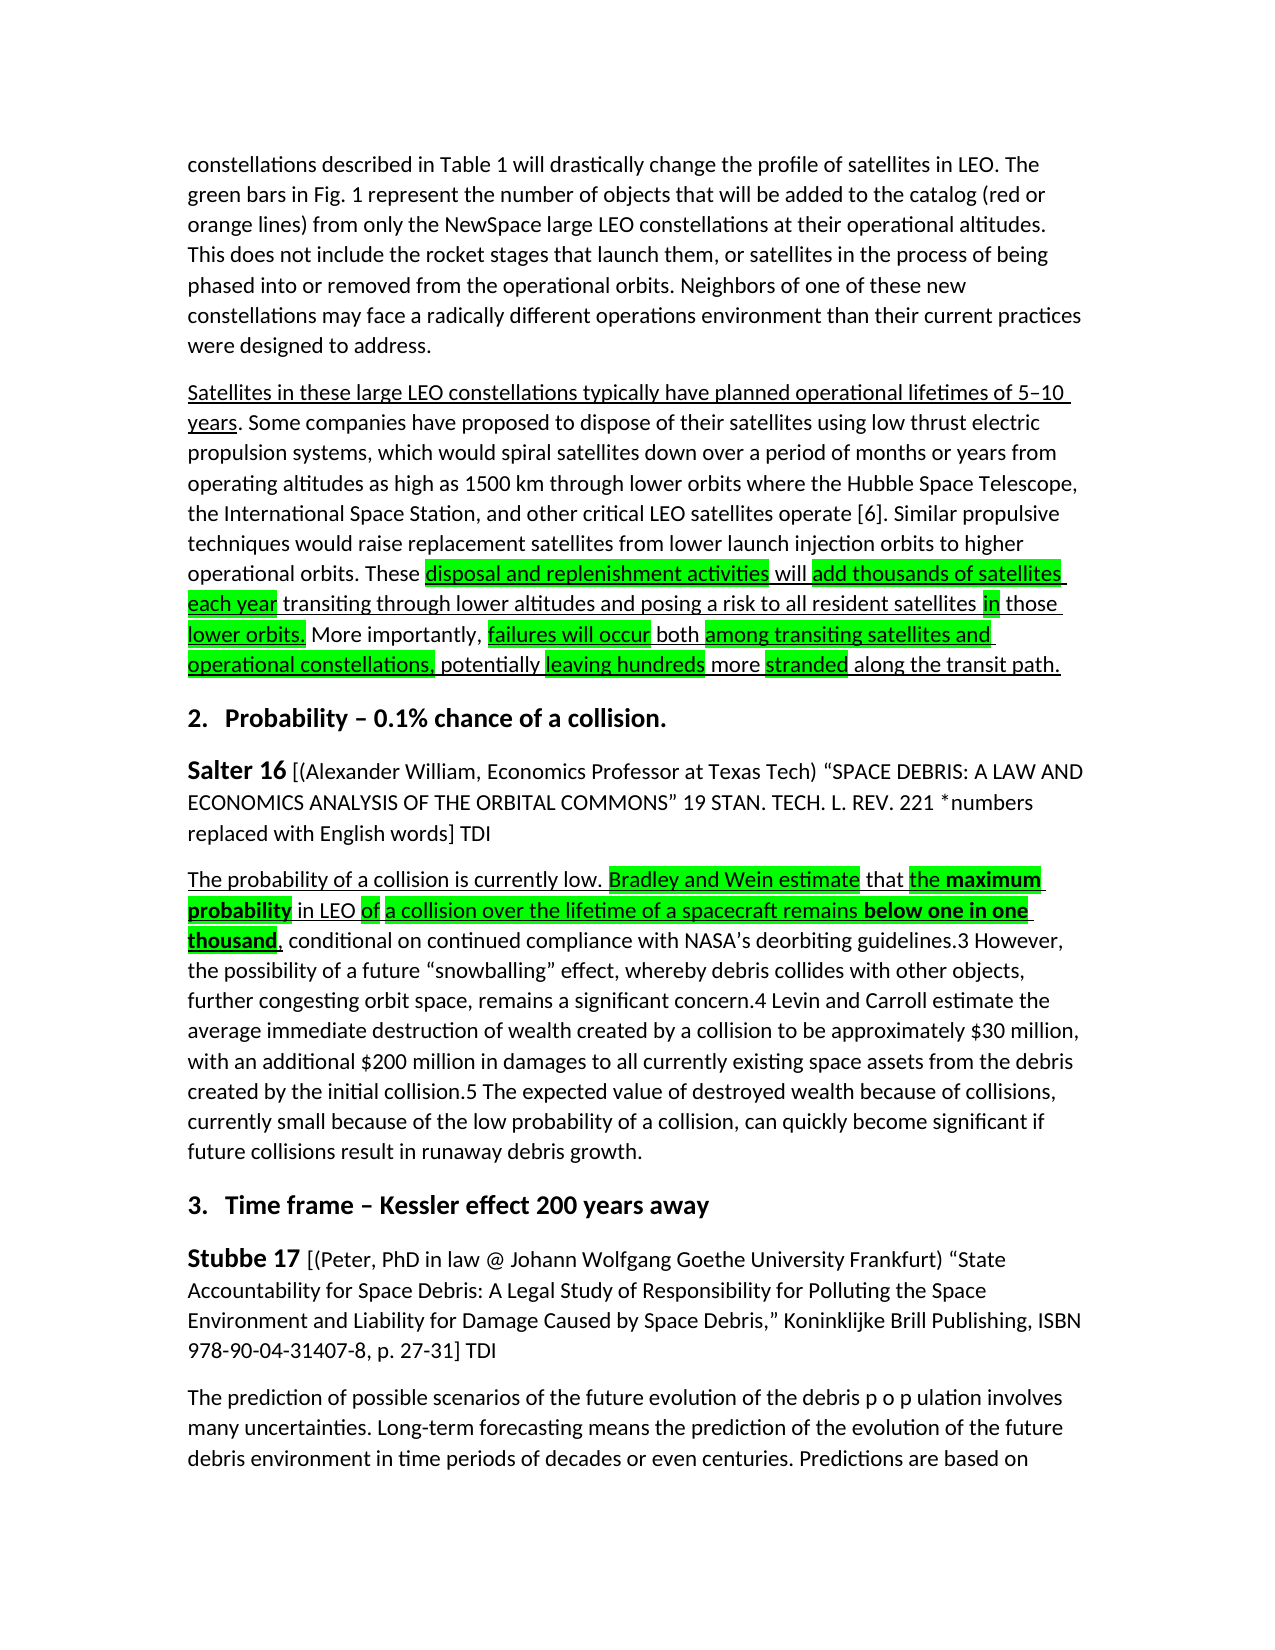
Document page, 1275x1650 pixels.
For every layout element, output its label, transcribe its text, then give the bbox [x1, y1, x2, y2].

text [187, 150, 1087, 359]
list Probability – 0.1% chance of a collision. [187, 701, 1087, 734]
text Satellites in these large LEO constellations typically have planned operational lifetimes of 5–10 years. Some companies have proposed to dispose of their satellites using low thrust electric propulsion systems, which would spiral satellites down over a period of months or years from operating altitudes as high as 1500 km through lower orbits where the Hubble Space Telescope, the International Space Station, and other critical LEO satellites operate [6]. Similar propulsive techniques would raise replacement satellites from lower launch injection orbits to higher operational orbits. These disposal and replenishment activities will add thousands of satellites each year transiting through lower altitudes and posing a risk to all resident satellites in those lower orbits. More importantly, failures will occur both among transiting satellites and operational constellations, potentially leaving hundreds more stranded along the transit path. [187, 378, 1087, 678]
text The probability of a collision is currently low. Bradley and Wein estimate that the maximum probability in LEO of a collision over the lifetime of a spacecraft remains below one in one thousand, conditional on continued compliance with NASA’s deorbiting guidelines.3 However, the possibility of a future “snowballing” effect, whereby debris collides with other objects, further congesting orbit space, remains a significant concern.4 Levin and Carroll estimate the average immediate destruction of wealth created by a collision to be approximately $30 million, with an additional $200 million in damages to all currently existing space assets from the debris created by the initial collision.5 The expected value of destroyed wealth because of collisions, currently small because of the low probability of a collision, can quickly become significant if future collisions result in runaway debris growth. [187, 866, 1087, 1166]
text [187, 1383, 1087, 1472]
text Salter 16 [(Alexander William, Economics Professor at Texas Tech) “SPACE DEBRIS: A LAW AND ECONOMICS ANALYSIS OF THE ORBITAL COMMONS” 19 STAN. TECH. L. REV. 221 *numbers replaced with English words] TDI [187, 753, 1087, 847]
text Stubbe 17 [(Peter, PhD in law @ Johann Wolfgang Goethe University Frankfurt) “State Accountability for Space Debris: A Legal Study of Responsibility for Polluting the Space Environment and Liability for Damage Caused by Space Debris,” Koninklijke Brill Publishing, ISBN 978-90-04-31407-8, p. 27-31] TDI [187, 1241, 1087, 1364]
list Time frame – Kessler effect 200 years away [187, 1188, 1087, 1222]
